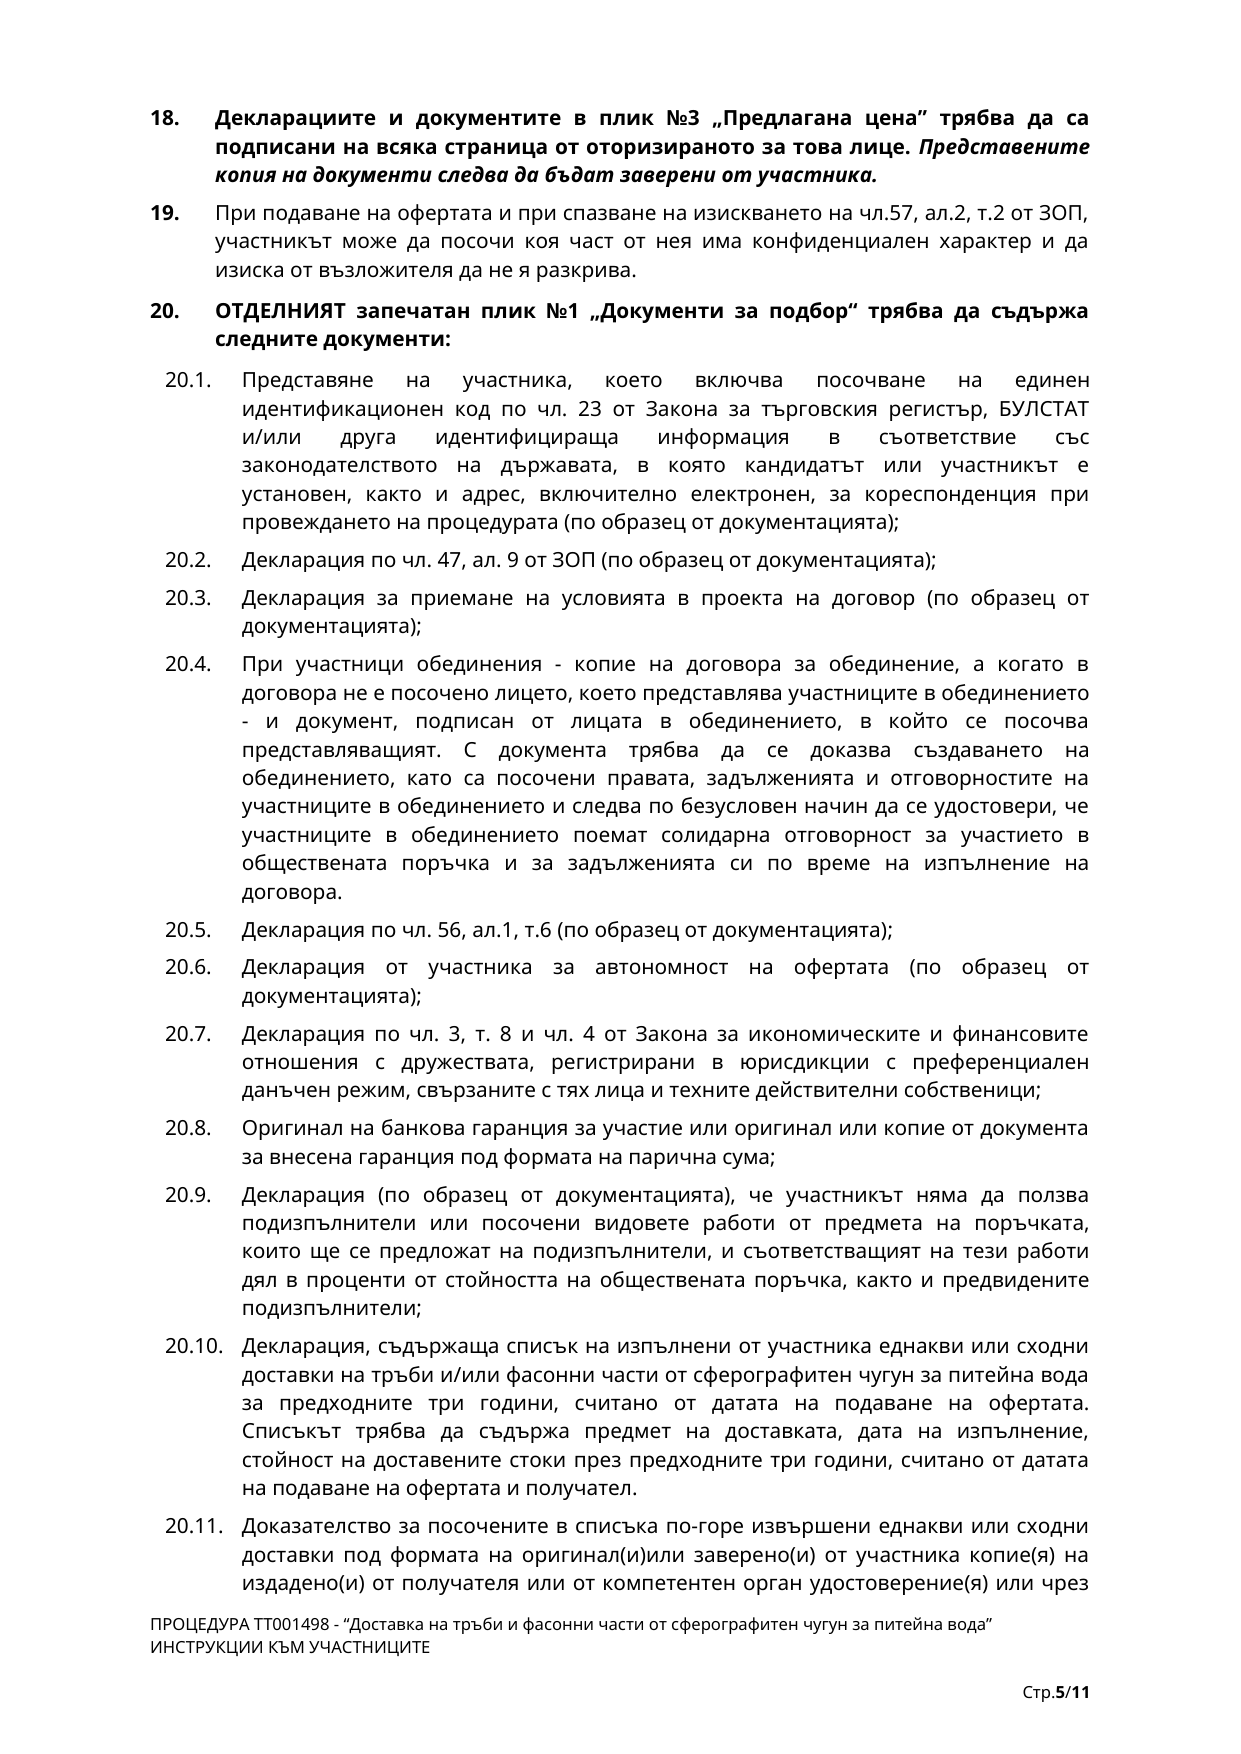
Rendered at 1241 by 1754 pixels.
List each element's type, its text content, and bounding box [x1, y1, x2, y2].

list Декларация от участника за автономност на офертата (по образец от документацията); [165, 952, 1090, 1009]
list Декларация по чл. 3, т. 8 и чл. 4 от Закона за икономическите и финансовите отношения с дружествата, регистрирани в юрисдикции с преференциален данъчен режим, свързаните с тях лица и техните действителни собственици; [165, 1019, 1090, 1104]
list ОТДЕЛНИЯТ запечатан плик №1 „Документи за подбор“ трябва да съдържа следните документи: [150, 296, 1090, 353]
list Декларация по чл. 47, ал. 9 от ЗОП (по образец от документацията); [165, 545, 1090, 574]
list Декларация за приемане на условията в проекта на договор (по образец от документацията); [165, 583, 1090, 640]
list При подаване на офертата и при спазване на изискването на чл.57, ал.2, т.2 от ЗОП, участникът може да посочи коя част от нея има конфиденциален характер и да изиска от възложителя да не я разкрива. [150, 198, 1090, 283]
list Оригинал на банкова гаранция за участие или оригинал или копие от документа за внесена гаранция под формата на парична сума; [165, 1113, 1090, 1170]
list Декларация, съдържаща списък на изпълнени от участника еднакви или сходни доставки на тръби и/или фасонни части от сферографитен чугун за питейна вода за предходните три години, считано от датата на подаване на офертата. Списъкът трябва да съдържа предмет на доставката, дата на изпълнение, стойност на доставeните стоки през предходните три години, считано от датата на подаване на офертата и получател. [165, 1331, 1090, 1502]
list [165, 1511, 1090, 1597]
list Декларация по чл. 56, ал.1, т.6 (по образец от документацията); [165, 915, 1090, 943]
list Декларация (по образец от документацията), че участникът няма да ползва подизпълнители или посочени видовете работи от предмета на поръчката, които ще се предложат на подизпълнители, и съответстващият на тези работи дял в проценти от стойността на обществената поръчка, както и предвидените подизпълнители; [165, 1180, 1090, 1322]
list Декларациите и документите в плик №3 „Предлагана цена” трябва да са подписани на всяка страница от оторизираното за това лице. Представените копия на документи следва да бъдат заверени от участника. [150, 103, 1090, 189]
list Представяне на участника, което включва посочване на единен идентификационен код по чл. 23 от Закона за търговския регистър, БУЛСТАТ и/или друга идентифицираща информация в съответствие със законодателството на държавата, в която кандидатът или участникът е установен, както и адрес, включително електронен, за кореспонденция при провеждането на процедурата (по образец от документацията); [165, 365, 1090, 536]
list При участници обединения - копие на договора за обединение, а когато в договора не е посочено лицето, което представлява участниците в обединението - и документ, подписан от лицата в обединението, в който се посочва представляващият. С документа трябва да се доказва създаването на обединението, като са посочени правата, задълженията и отговорностите на участниците в обединението и следва по безусловен начин да се удостовери, че участниците в обединението поемат солидарна отговорност за участието в обществената поръчка и за задълженията си по време на изпълнение на договора. [165, 649, 1090, 905]
